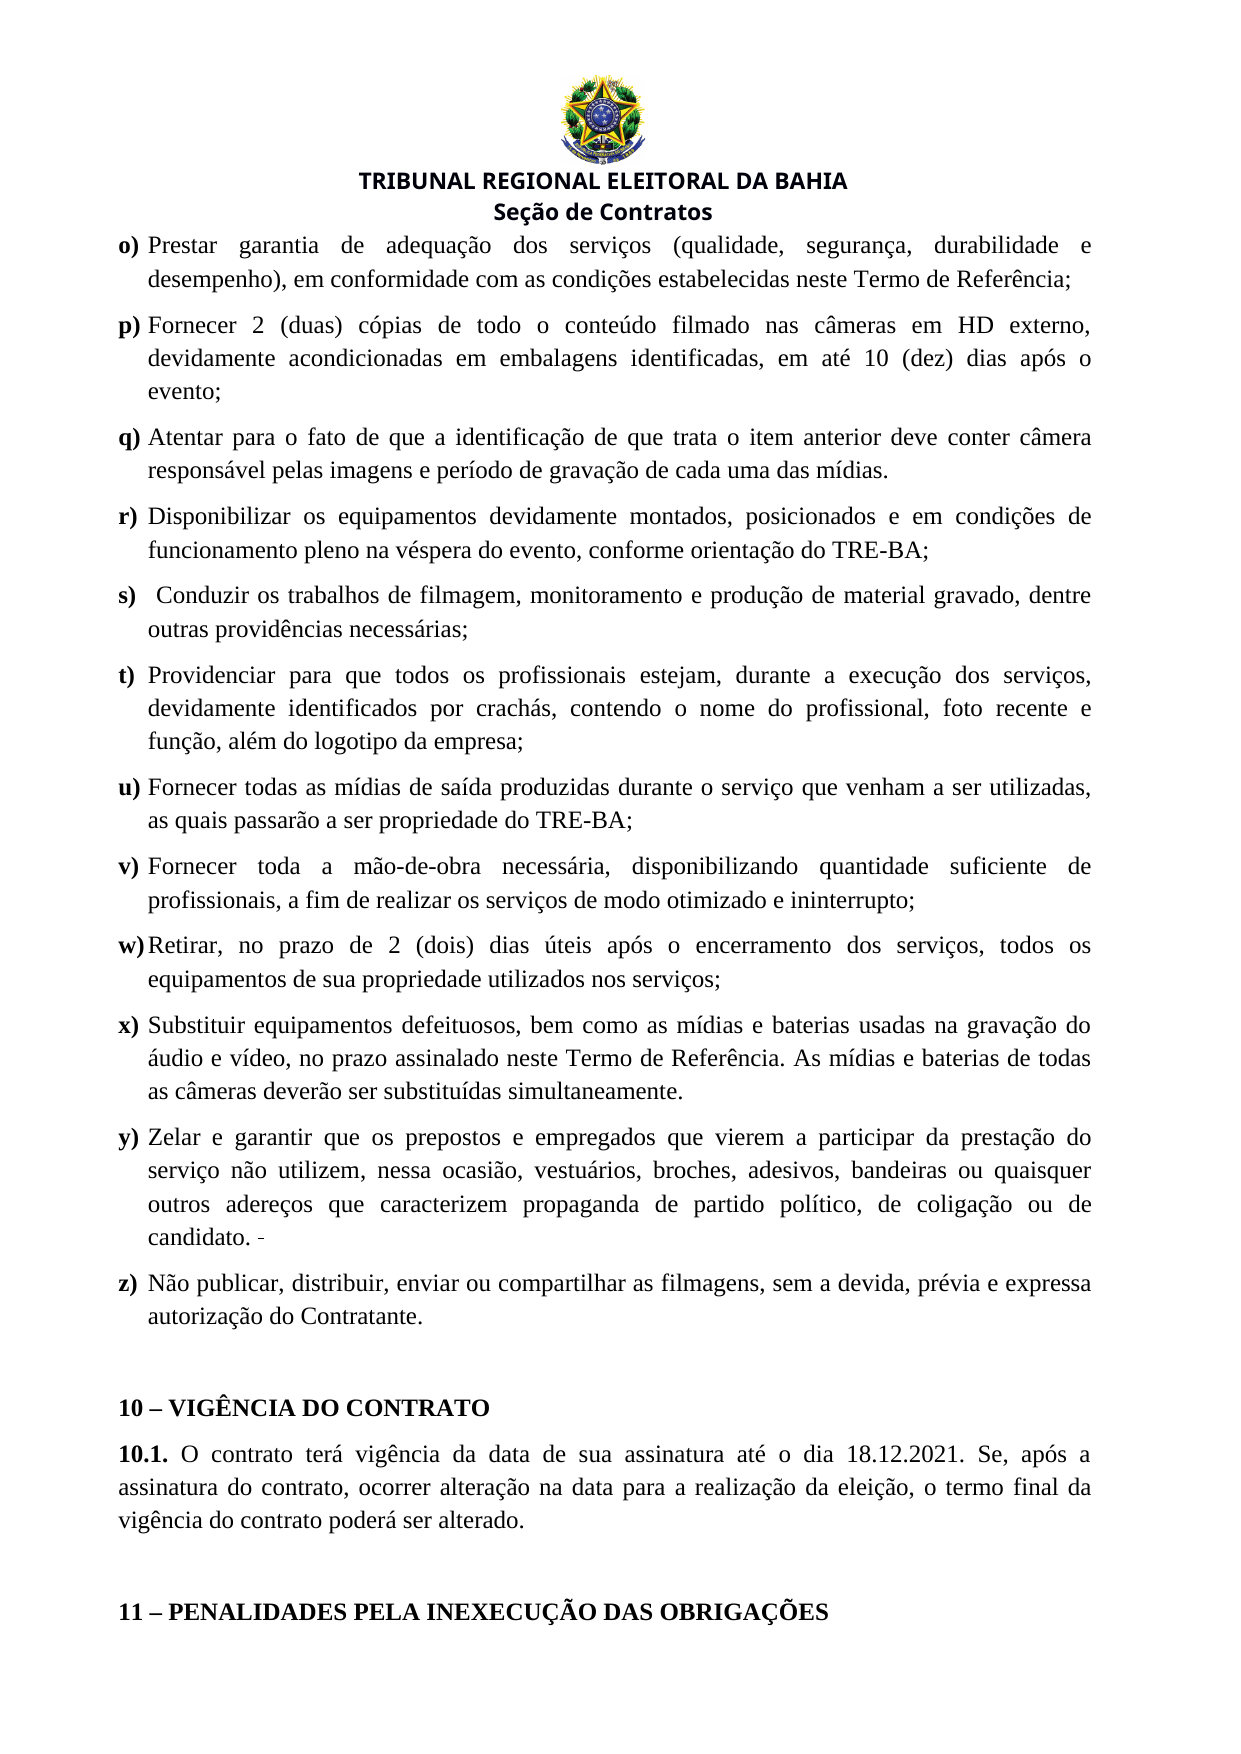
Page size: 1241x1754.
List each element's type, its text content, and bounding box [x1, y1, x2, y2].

list Zelar e garantir que os prepostos e empregados que vierem a participar da prestação do serviço não utilizem, nessa ocasião, vestuários, broches, adesivos, bandeiras ou quaisquer outros adereços que caracterizem propaganda de partido político, de coligação ou de candidato. [118, 1119, 1093, 1252]
list Substituir equipamentos defeituosos, bem como as mídias e baterias usadas na gravação do áudio e vídeo, no prazo assinalado neste Termo de Referência. As mídias e baterias de todas as câmeras deverão ser substituídas simultaneamente. [118, 1006, 1093, 1106]
list Prestar garantia de adequação dos serviços (qualidade, segurança, durabilidade e desempenho), em conformidade com as condições estabelecidas neste Termo de Referência; [118, 227, 1093, 294]
list Fornecer todas as mídias de saída produzidas durante o serviço que venham a ser utilizadas, as quais passarão a ser propriedade do TRE-BA; [118, 769, 1093, 836]
text 11 – PENALIDADES PELA INEXECUÇÃO DAS OBRIGAÇÕES [118, 1594, 1093, 1627]
list Atentar para o fato de que a identificação de que trata o item anterior deve conter câmera responsável pelas imagens e período de gravação de cada uma das mídias. [118, 419, 1093, 486]
list Fornecer toda a mão-de-obra necessária, disponibilizando quantidade suficiente de profissionais, a fim de realizar os serviços de modo otimizado e ininterrupto; [118, 848, 1093, 915]
list Retirar, no prazo de 2 (dois) dias úteis após o encerramento dos serviços, todos os equipamentos de sua propriedade utilizados nos serviços; [118, 927, 1093, 994]
list Providenciar para que todos os profissionais estejam, durante a execução dos serviços, devidamente identificados por crachás, contendo o nome do profissional, foto recente e função, além do logotipo da empresa; [118, 656, 1093, 756]
list Conduzir os trabalhos de filmagem, monitoramento e produção de material gravado, dentre outras providências necessárias; [118, 577, 1093, 644]
text 10.1. O contrato terá vigência da data de sua assinatura até o dia 18.12.2021. Se, após a assinatura do contrato, ocorrer alteração na data para a realização da eleição, o termo final da vigência do contrato poderá ser alterado. [118, 1436, 1093, 1536]
list Disponibilizar os equipamentos devidamente montados, posicionados e em condições de funcionamento pleno na véspera do evento, conforme orientação do TRE-BA; [118, 498, 1093, 565]
text 10 – VIGÊNCIA DO CONTRATO [118, 1390, 1093, 1423]
list Não publicar, distribuir, enviar ou compartilhar as filmagens, sem a devida, prévia e expressa autorização do Contratante. [118, 1265, 1093, 1331]
list Fornecer 2 (duas) cópias de todo o conteúdo filmado nas câmeras em HD externo, devidamente acondicionadas em embalagens identificadas, em até 10 (dez) dias após o evento; [118, 306, 1093, 406]
